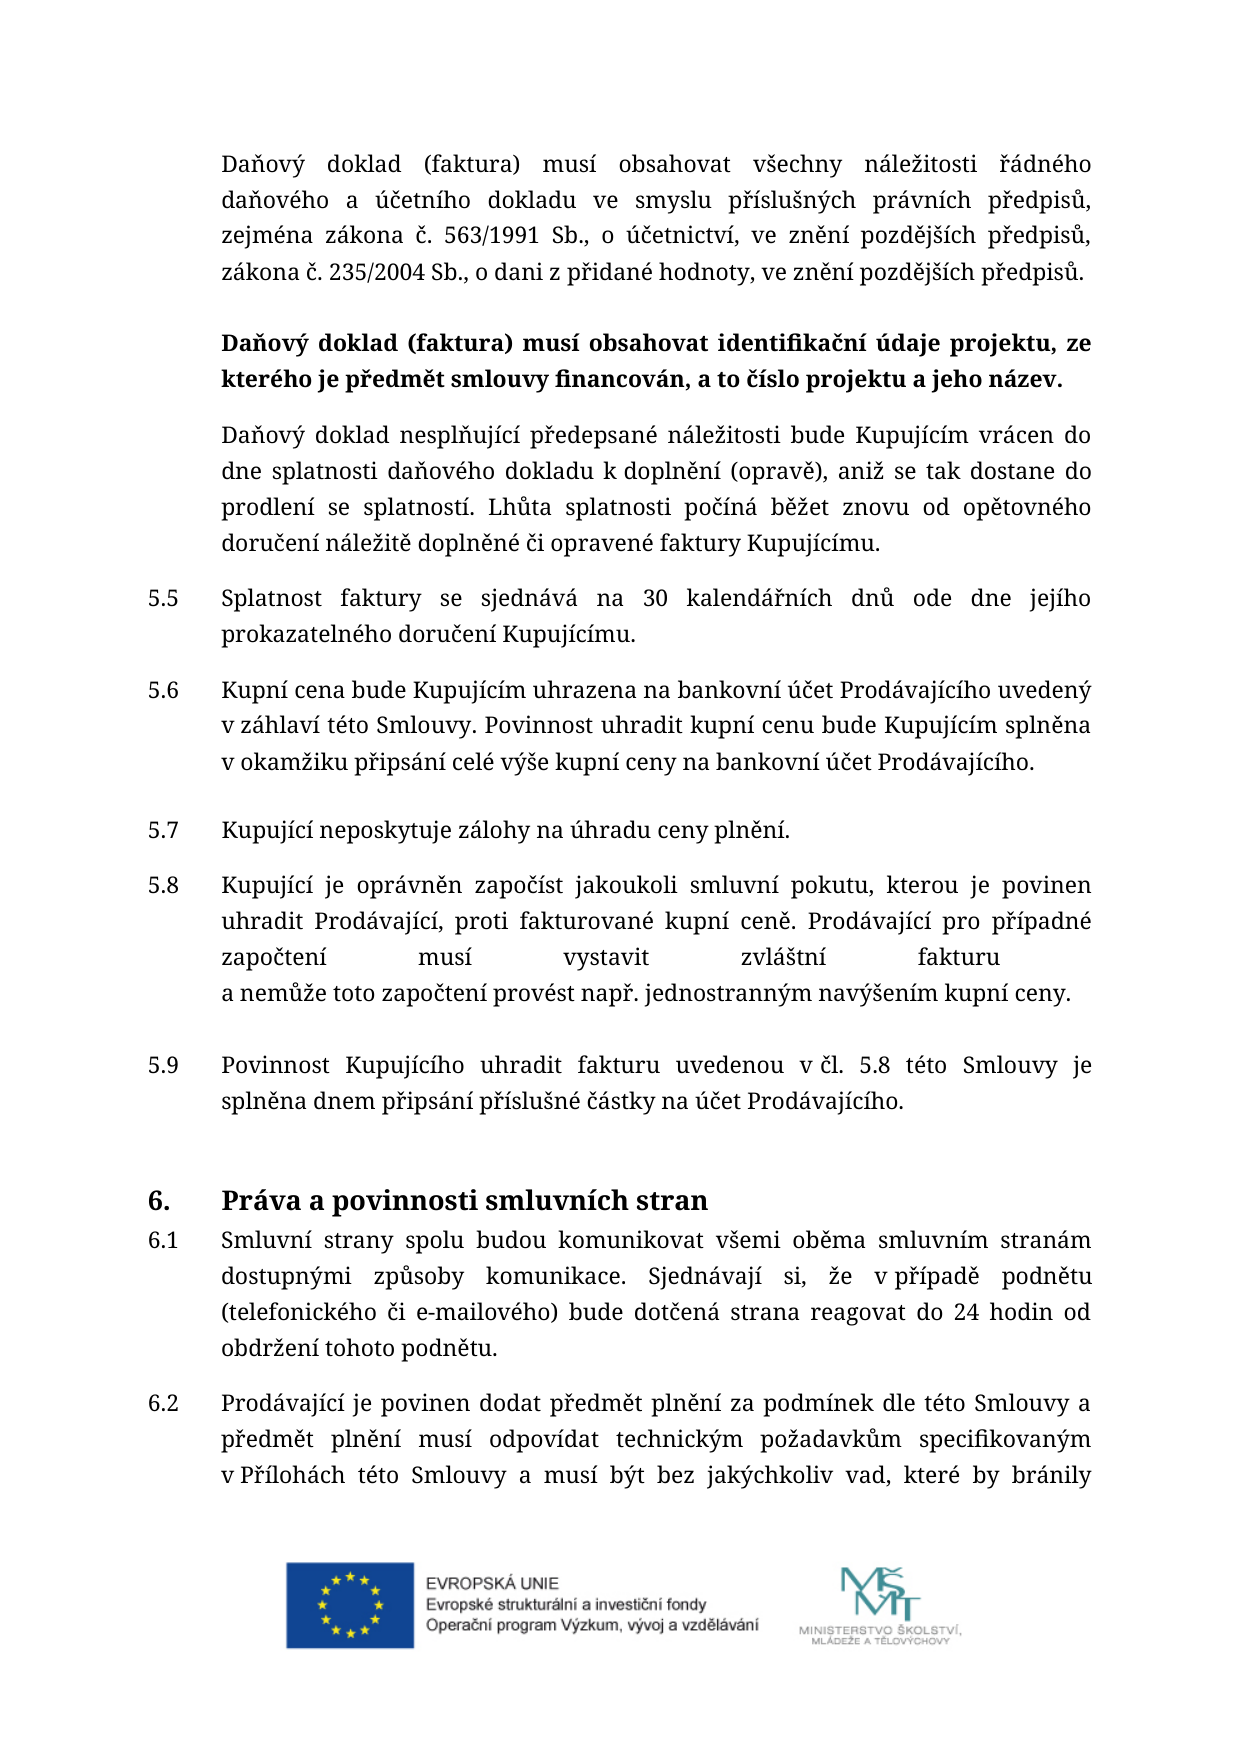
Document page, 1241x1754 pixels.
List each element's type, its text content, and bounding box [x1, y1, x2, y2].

text 5.9 Povinnost Kupujícího uhradit fakturu uvedenou v čl. 5.8 této Smlouvy je splněna dnem připsání příslušné částky na účet Prodávajícího. [148, 1049, 1093, 1116]
text 6. Práva a povinnosti smluvních stran [148, 1182, 1093, 1218]
text 5.6 Kupní cena bude Kupujícím uhrazena na bankovní účet Prodávajícího uvedený v záhlaví této Smlouvy. Povinnost uhradit kupní cenu bude Kupujícím splněna v okamžiku připsání celé výše kupní ceny na bankovní účet Prodávajícího. [148, 673, 1093, 777]
text 5.7 Kupující neposkytuje zálohy na úhradu ceny plnění. [148, 813, 1093, 845]
text Daňový doklad (faktura) musí obsahovat všechny náležitosti řádného daňového a účetního dokladu ve smyslu příslušných právních předpisů, zejména zákona č. 563/1991 Sb., o účetnictví, ve znění pozdějších předpisů, zákona č. 235/2004 Sb., o dani z přidané hodnoty, ve znění pozdějších předpisů. [221, 148, 1093, 287]
text 5.5 Splatnost faktury se sjednává na 30 kalendářních dnů ode dne jejího prokazatelného doručení Kupujícímu. [148, 582, 1093, 649]
text 5.8 Kupující je oprávněn započíst jakoukoli smluvní pokutu, kterou je povinen uhradit Prodávající, proti fakturované kupní ceně. Prodávající pro případné započtení musí vystavit zvláštní fakturu a nemůže toto započtení provést např. jednostranným navýšením kupní ceny. [148, 869, 1093, 1008]
text Daňový doklad nesplňující předepsané náležitosti bude Kupujícím vrácen do dne splatnosti daňového dokladu k doplnění (opravě), aniž se tak dostane do prodlení se splatností. Lhůta splatnosti počíná běžet znovu od opětovného doručení náležitě doplněné či opravené faktury Kupujícímu. [221, 419, 1093, 558]
text Daňový doklad (faktura) musí obsahovat identifikační údaje projektu, ze kterého je předmět smlouvy financován, a to číslo projektu a jeho název. [221, 327, 1093, 394]
picture [242, 1521, 999, 1691]
text 6.1 Smluvní strany spolu budou komunikovat všemi oběma smluvním stranám dostupnými způsoby komunikace. Sjednávají si, že v případě podnětu (telefonického či e-mailového) bude dotčená strana reagovat do 24 hodin od obdržení tohoto podnětu. [148, 1224, 1093, 1363]
